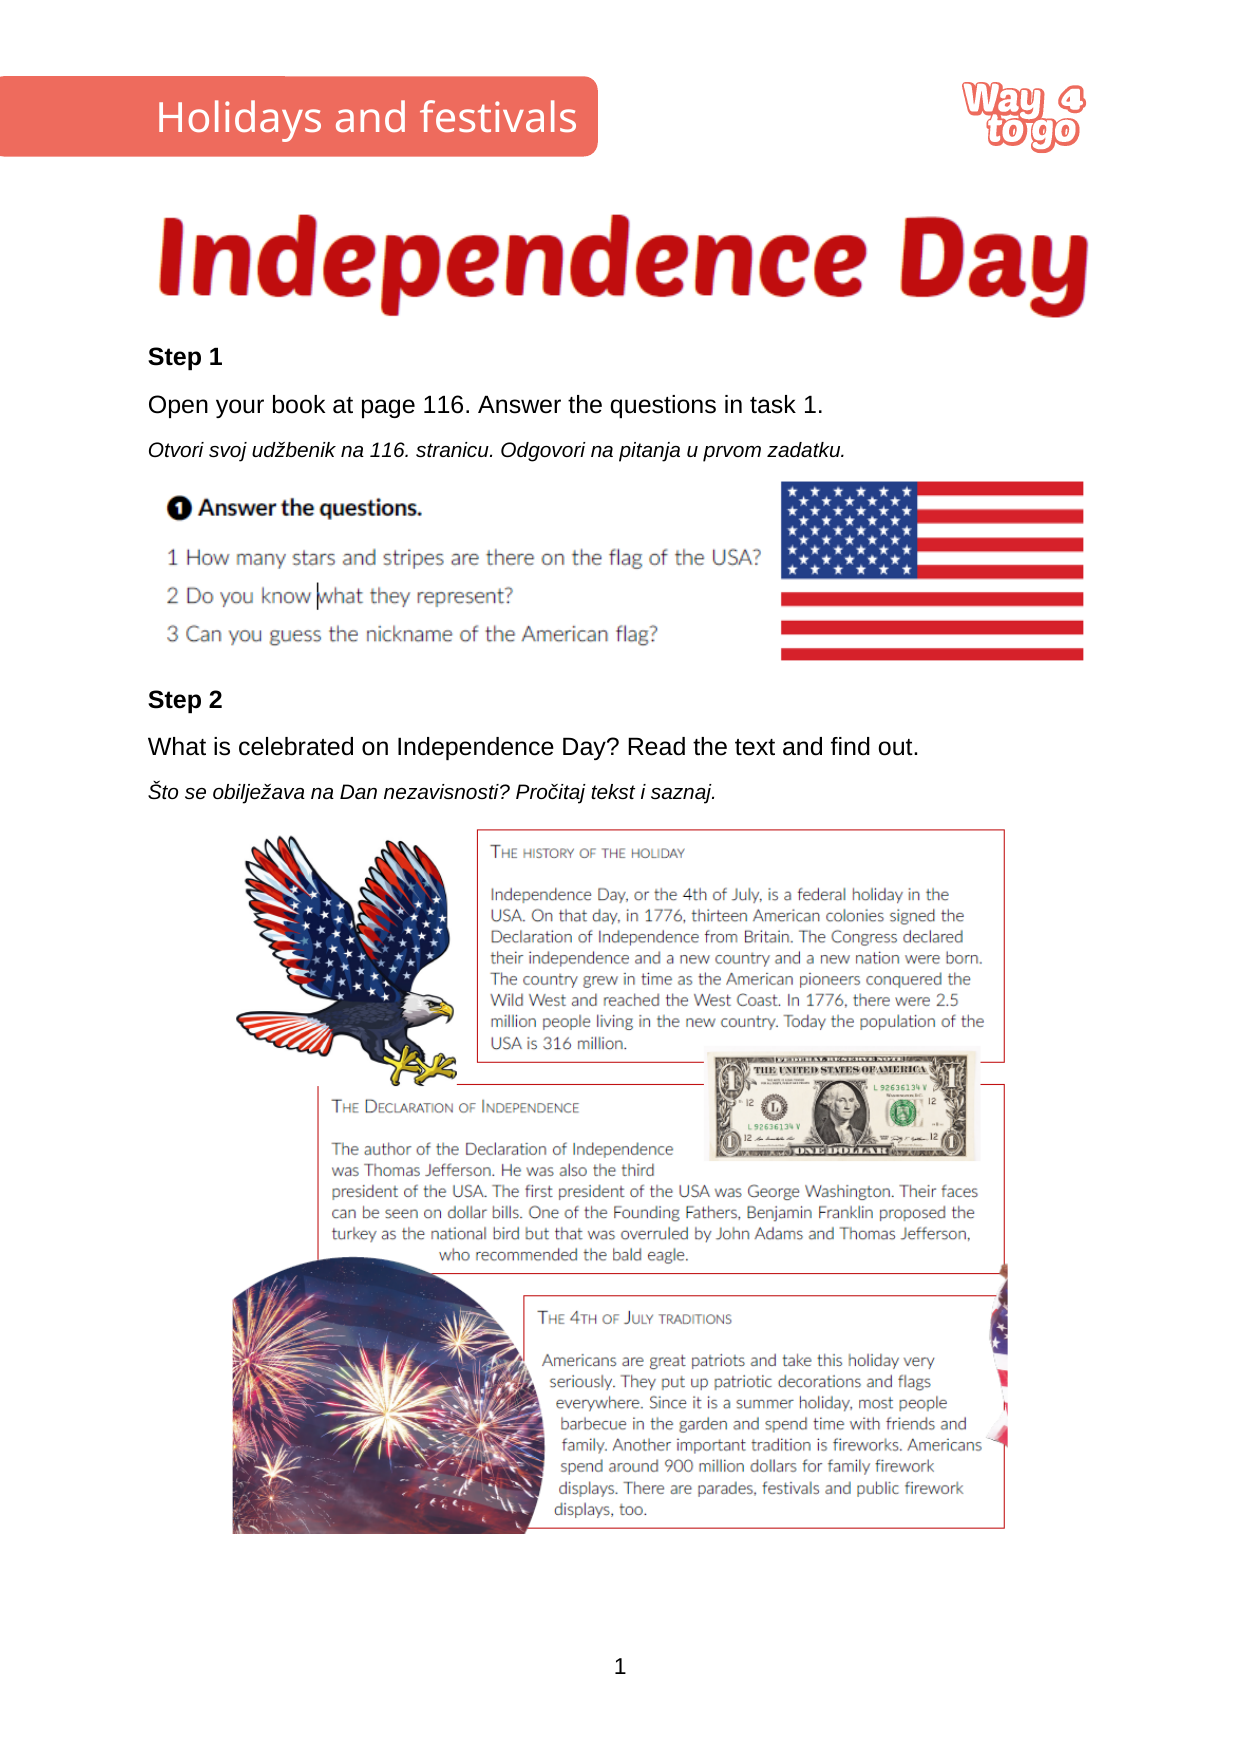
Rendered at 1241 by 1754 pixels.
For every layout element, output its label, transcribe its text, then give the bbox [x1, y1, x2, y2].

picture [147, 204, 1093, 324]
picture [956, 75, 1093, 158]
picture [147, 480, 1093, 666]
text Step 1 [148, 342, 1093, 371]
text Open your book at page 116. Answer the questions in task 1. [148, 390, 1093, 418]
text Step 2 [148, 684, 1093, 713]
text What is celebrated on Independence Day? Read the text and find out. [148, 732, 1093, 761]
text Otvori svoj udžbenik na 116. stranicu. Odgovori na pitanja u prvom zadatku. [148, 437, 1093, 461]
text Što se obilježava na Dan nezavisnosti? Pročitaj tekst i saznaj. [148, 780, 1093, 804]
picture [232, 822, 1008, 1534]
